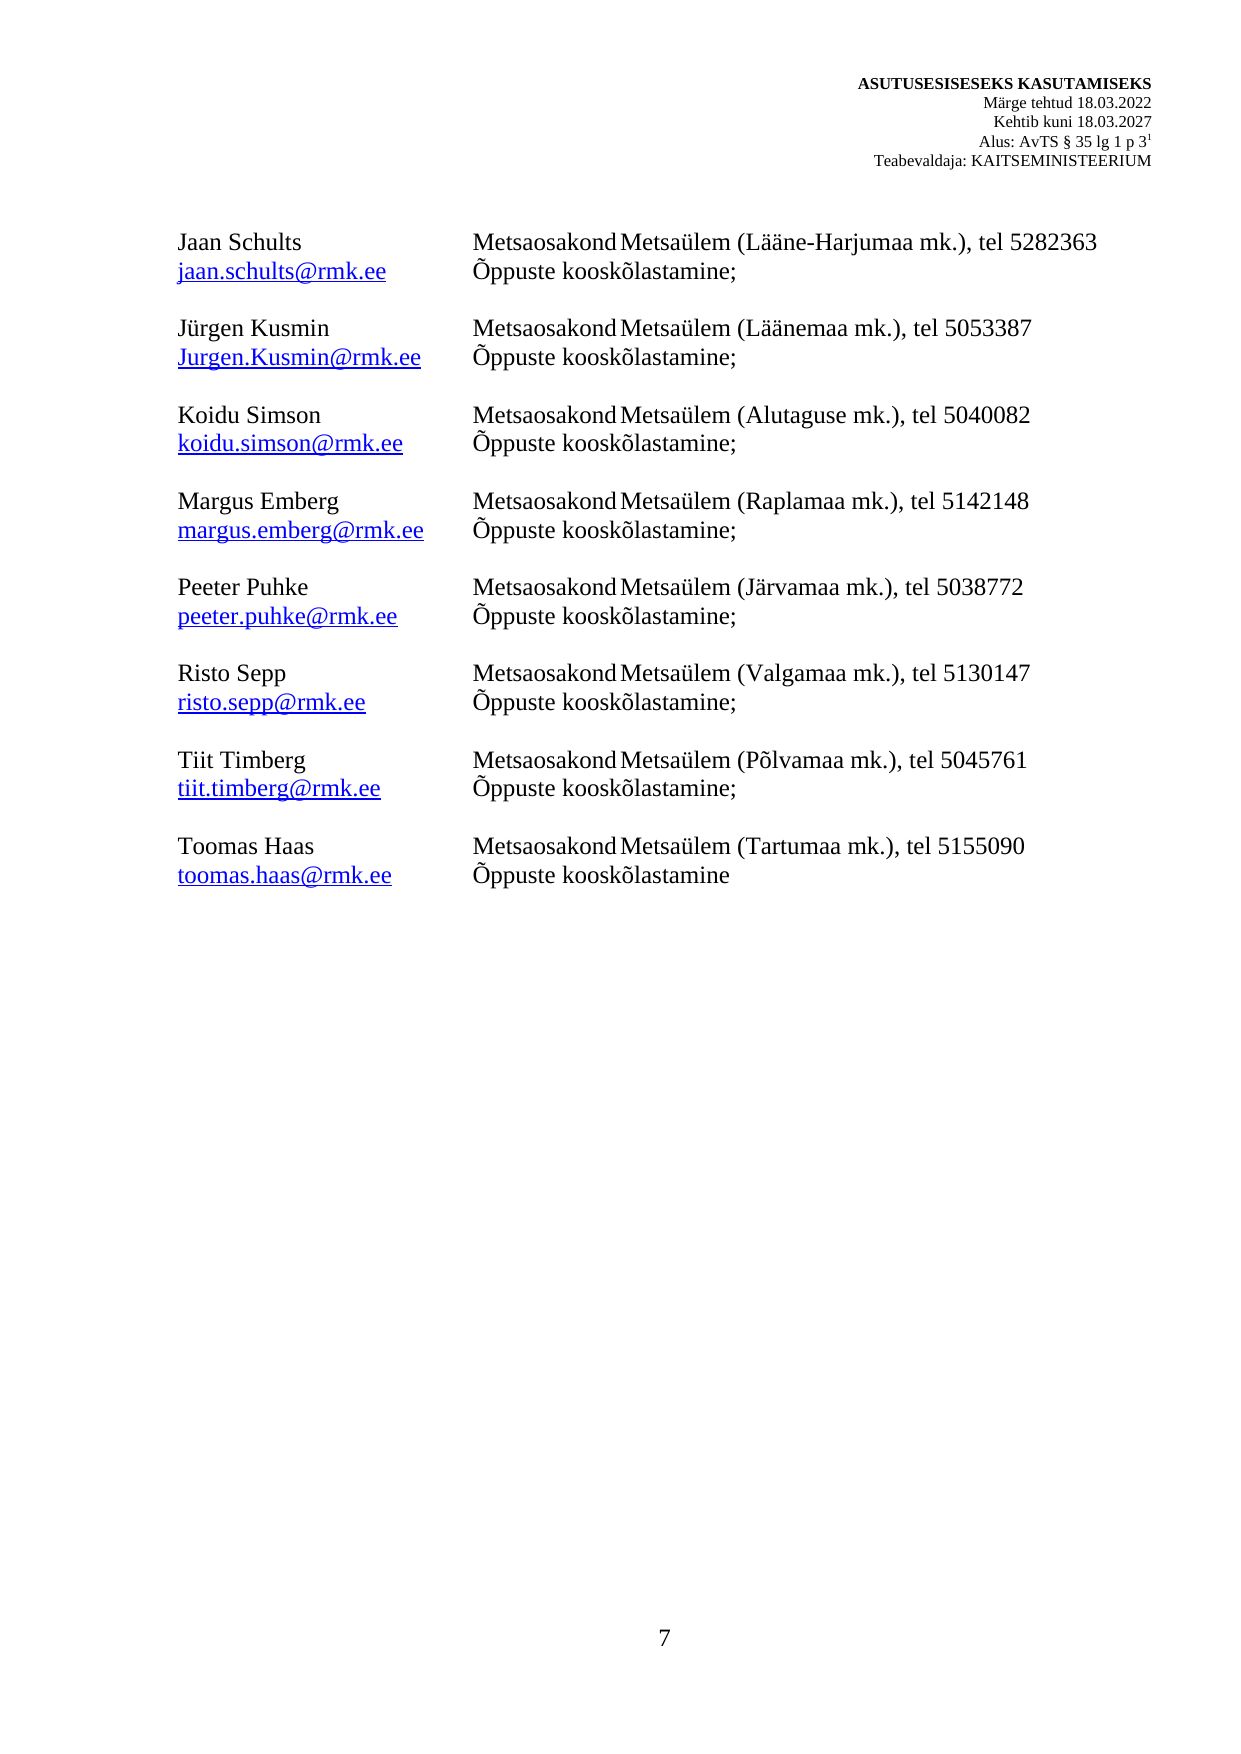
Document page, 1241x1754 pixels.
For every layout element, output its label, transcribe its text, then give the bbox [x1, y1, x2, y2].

text Koidu Simson Metsaosakond Metsaülem (Alutaguse mk.), tel 5040082 [177, 400, 1152, 428]
text Jürgen Kusmin Metsaosakond Metsaülem (Läänemaa mk.), tel 5053387 Jurgen.Kusmin@rmk.ee Õppuste kooskõlastamine; [177, 313, 1152, 371]
text Jaan Schults Metsaosakond Metsaülem (Lääne-Harjumaa mk.), tel 5282363 jaan.schults@rmk.ee Õppuste kooskõlastamine; [177, 227, 1152, 285]
text tiit.timberg@rmk.ee Õppuste kooskõlastamine; [177, 773, 1152, 802]
text Risto Sepp Metsaosakond Metsaülem (Valgamaa mk.), tel 5130147 [177, 658, 1152, 687]
text peeter.puhke@rmk.ee Õppuste kooskõlastamine; [177, 601, 1152, 630]
text Toomas Haas Metsaosakond Metsaülem (Tartumaa mk.), tel 5155090 [177, 831, 1152, 860]
text koidu.simson@rmk.ee Õppuste kooskõlastamine; [177, 428, 1152, 457]
text toomas.haas@rmk.ee Õppuste kooskõlastamine [177, 860, 1152, 888]
text margus.emberg@rmk.ee Õppuste kooskõlastamine; [177, 515, 1152, 543]
text Peeter Puhke Metsaosakond Metsaülem (Järvamaa mk.), tel 5038772 [177, 572, 1152, 601]
text Tiit Timberg Metsaosakond Metsaülem (Põlvamaa mk.), tel 5045761 [177, 745, 1152, 773]
text Margus Emberg Metsaosakond Metsaülem (Raplamaa mk.), tel 5142148 [177, 486, 1152, 515]
text risto.sepp@rmk.ee Õppuste kooskõlastamine; [177, 687, 1152, 716]
